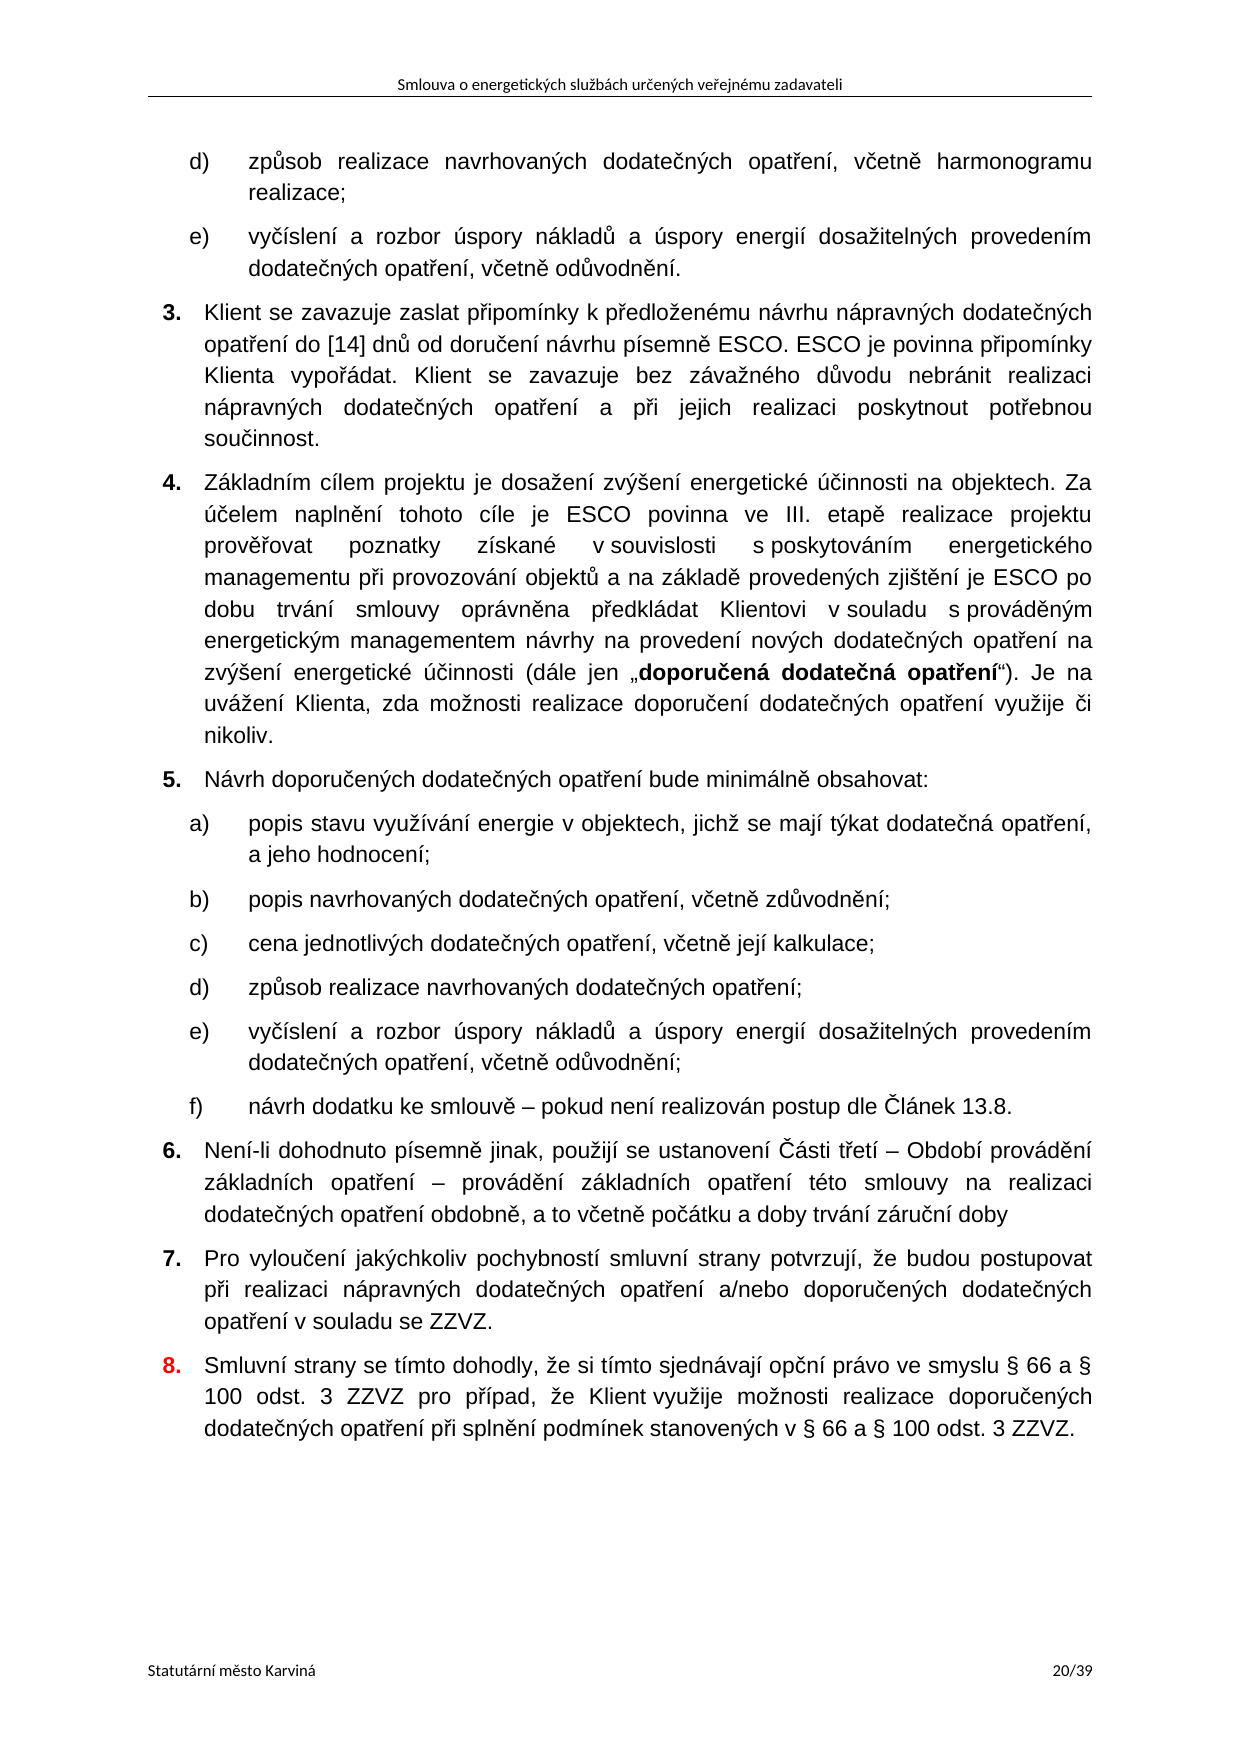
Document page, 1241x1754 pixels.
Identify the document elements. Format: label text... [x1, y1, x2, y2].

subtitle vyčíslení a rozbor úspory nákladů a úspory energií dosažitelných provedením dodatečných opatření, včetně odůvodnění. [189, 223, 1092, 281]
subtitle popis navrhovaných dodatečných opatření, včetně zdůvodnění; [189, 886, 1092, 912]
subtitle návrh dodatku ke smlouvě – pokud není realizován postup dle Článek 13.8. [189, 1093, 1092, 1120]
subtitle Základním cílem projektu je dosažení zvýšení energetické účinnosti na objektech. Za účelem naplnění tohoto cíle je ESCO povinna ve III. etapě realizace projektu prověřovat poznatky získané v souvislosti s poskytováním energetického managementu při provozování objektů a na základě provedených zjištění je ESCO po dobu trvání smlouvy oprávněna předkládat Klientovi v souladu s prováděným energetickým managementem návrhy na provedení nových dodatečných opatření na zvýšení energetické účinnosti (dále jen „doporučená dodatečná opatření“). Je na uvážení Klienta, zda možnosti realizace doporučení dodatečných opatření využije či nikoliv. [162, 469, 1092, 748]
subtitle Návrh doporučených dodatečných opatření bude minimálně obsahovat: [162, 766, 1092, 792]
subtitle cena jednotlivých dodatečných opatření, včetně její kalkulace; [189, 929, 1092, 956]
subtitle Smluvní strany se tímto dohodly, že si tímto sjednávají opční právo ve smyslu § 66 a § 100 odst. 3 ZZVZ pro případ, že Klient využije možnosti realizace doporučených dodatečných opatření při splnění podmínek stanovených v § 66 a § 100 odst. 3 ZZVZ. [162, 1352, 1092, 1441]
subtitle vyčíslení a rozbor úspory nákladů a úspory energií dosažitelných provedením dodatečných opatření, včetně odůvodnění; [189, 1018, 1092, 1076]
subtitle způsob realizace navrhovaných dodatečných opatření, včetně harmonogramu realizace; [189, 148, 1092, 206]
subtitle Klient se zavazuje zaslat připomínky k předloženému návrhu nápravných dodatečných opatření do [14] dnů od doručení návrhu písemně ESCO. ESCO je povinna připomínky Klienta vypořádat. Klient se zavazuje bez závažného důvodu nebránit realizaci nápravných dodatečných opatření a při jejich realizaci poskytnout potřebnou součinnost. [162, 299, 1092, 452]
subtitle způsob realizace navrhovaných dodatečných opatření; [189, 974, 1092, 1000]
subtitle Pro vyloučení jakýchkoliv pochybností smluvní strany potvrzují, že budou postupovat při realizaci nápravných dodatečných opatření a/nebo doporučených dodatečných opatření v souladu se ZZVZ. [162, 1244, 1092, 1334]
subtitle popis stavu využívání energie v objektech, jichž se mají týkat dodatečná opatření, a jeho hodnocení; [189, 810, 1092, 868]
subtitle Není-li dohodnuto písemně jinak, použijí se ustanovení Části třetí – Období provádění základních opatření – provádění základních opatření této smlouvy na realizaci dodatečných opatření obdobně, a to včetně počátku a doby trvání záruční doby [162, 1137, 1092, 1227]
